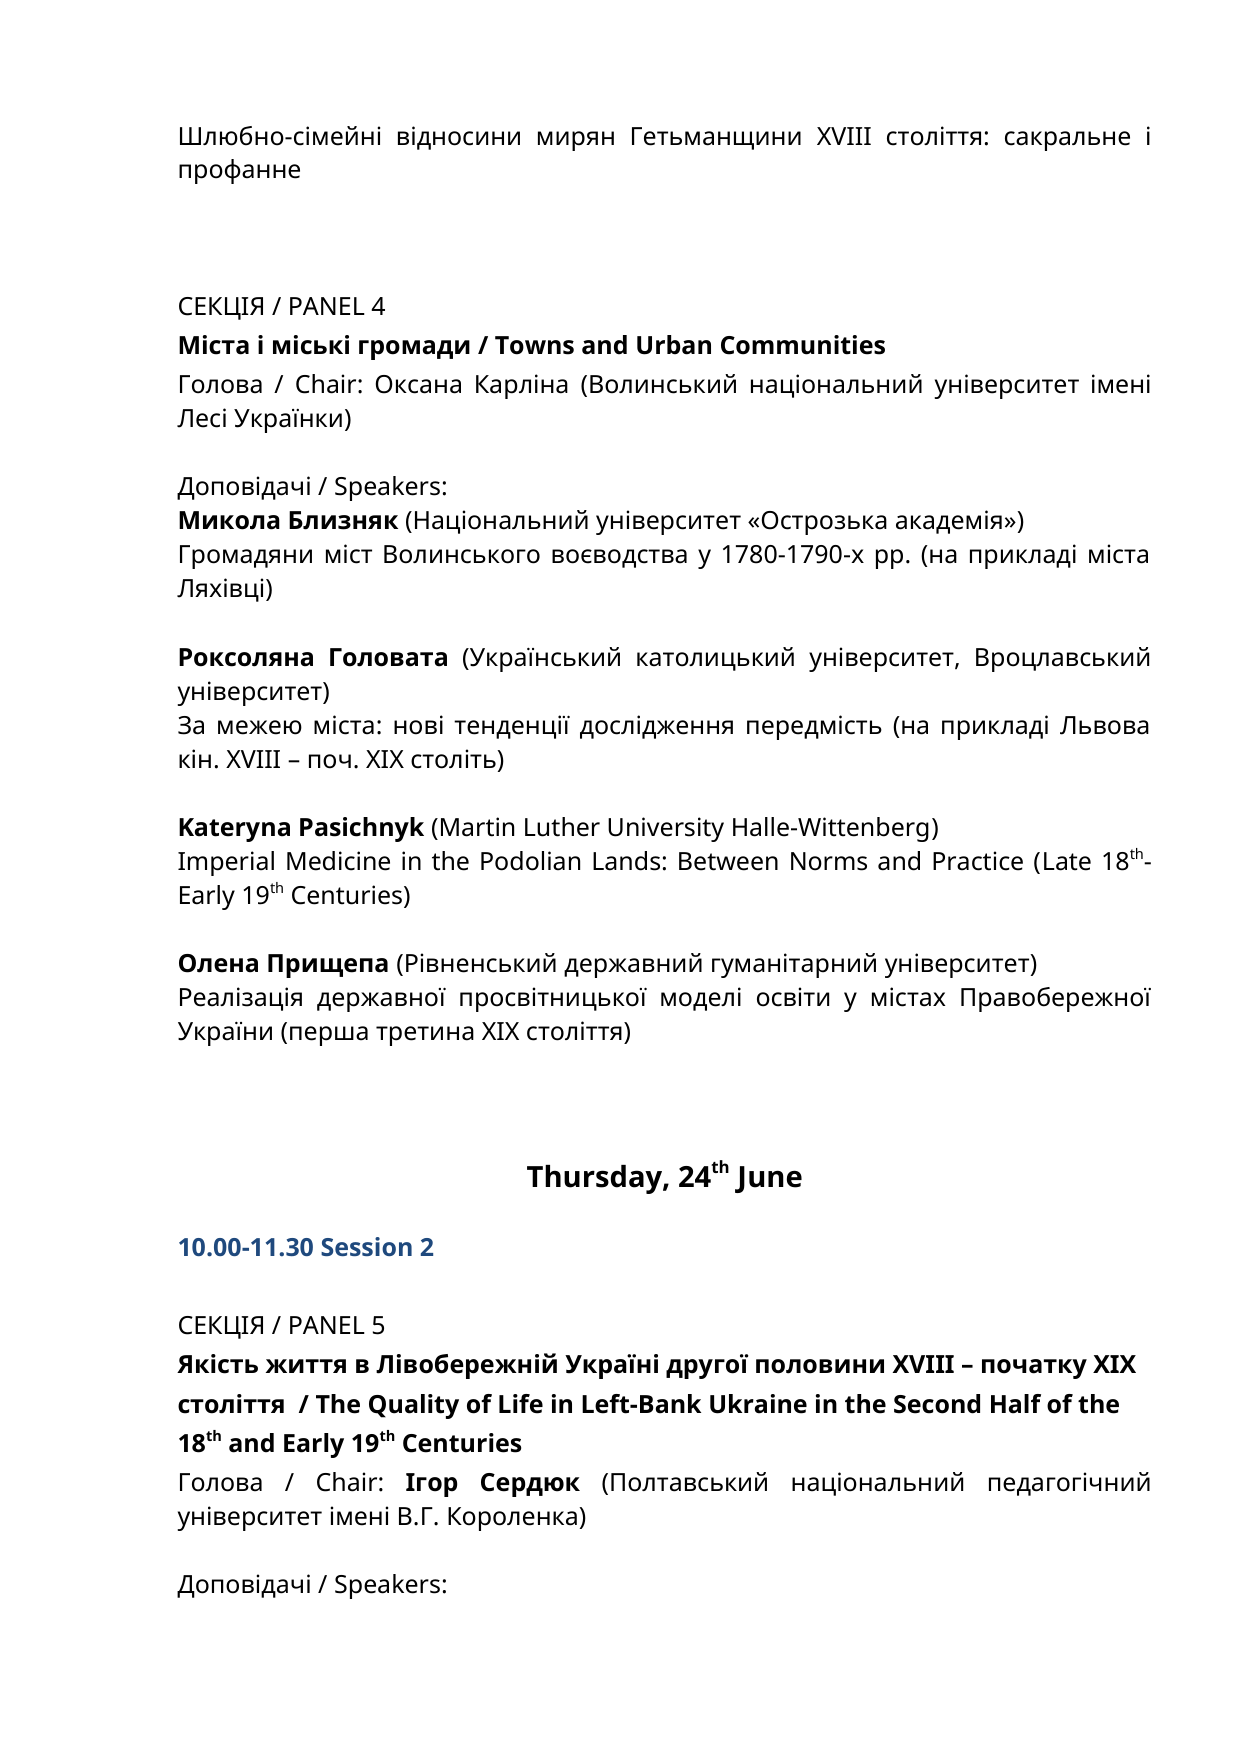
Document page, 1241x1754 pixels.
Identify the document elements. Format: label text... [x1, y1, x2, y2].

text Доповідачі / Speakers: [177, 469, 1152, 503]
text Олена Прищепа (Рівненський державний гуманітарний університет) [177, 946, 1152, 980]
text Реалізація державної просвітницької моделі освіти у містах Правобережної України (перша третина ХІХ століття) [177, 980, 1152, 1048]
text Громадяни міст Волинського воєводства у 1780-1790-х рр. (на прикладі міста Ляхівці) [177, 537, 1152, 605]
text СЕКЦІЯ / PANEL 5 [177, 1308, 1152, 1342]
text Міста і міські громади / Towns and Urban Communities [177, 328, 1152, 362]
text Голова / Chair: Оксана Карліна (Волинський національний університет імені Лесі Українки) [177, 367, 1152, 435]
text Kateryna Pasichnyk (Martin Luther University Halle-Wittenberg) [177, 809, 1152, 844]
text 10.00-11.30 Session 2 [177, 1229, 1152, 1264]
text Роксоляна Головата (Український католицький університет, Вроцлавський університет) [177, 639, 1152, 707]
text Якість життя в Лівобережній Україні другої половини XVIII – початку ХІХ століття / The Quality of Life in Left-Bank Ukraine in the Second Half of the 18th and Early 19th Centuries [177, 1347, 1152, 1459]
text Голова / Chair: Ігор Сердюк (Полтавський національний педагогічний університет імені В.Г. Короленка) [177, 1464, 1152, 1533]
text СЕКЦІЯ / PANEL 4 [177, 288, 1152, 322]
text Шлюбно-сімейні відносини мирян Гетьманщини XVIII століття: сакральне і профанне [177, 118, 1152, 186]
text Микола Близняк (Національний університет «Острозька академія») [177, 503, 1152, 537]
text Imperial Medicine in the Podolian Lands: Between Norms and Practice (Late 18th-Early 19th Centuries) [177, 844, 1152, 912]
text Thursday, 24th June [177, 1156, 1152, 1196]
text За межею міста: нові тенденції дослідження передмість (на прикладі Львова кін. XVIII – поч. ХІХ століть) [177, 707, 1152, 776]
text Доповідачі / Speakers: [177, 1567, 1152, 1601]
